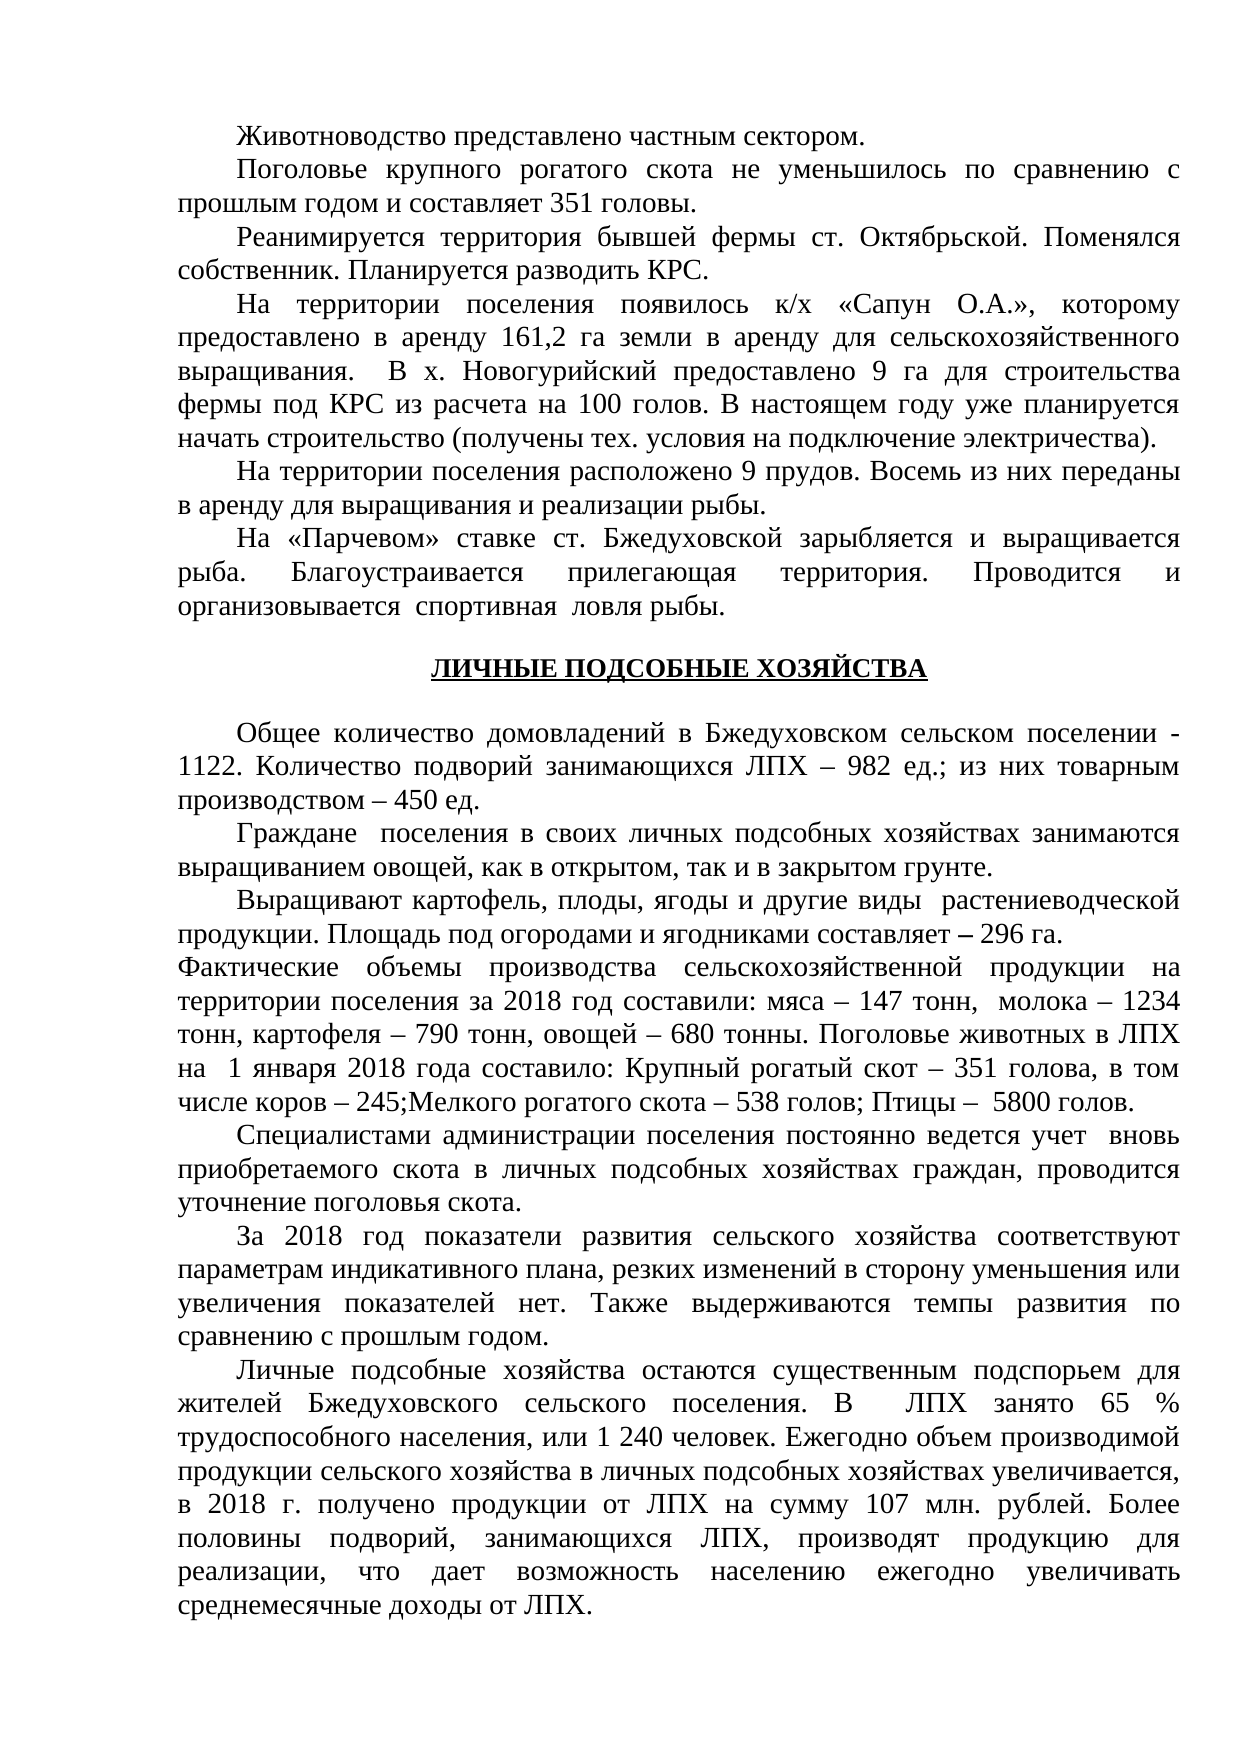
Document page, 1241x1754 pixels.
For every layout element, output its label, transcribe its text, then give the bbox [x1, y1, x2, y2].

text Поголовье крупного рогатого скота не уменьшилось по сравнению с прошлым годом и составляет 351 головы. [177, 152, 1181, 219]
text Фактические объемы производства сельскохозяйственной продукции на территории поселения за 2018 год составили: мяса – 147 тонн, молока – 1234 тонн, картофеля – 790 тонн, овощей – 680 тонны. Поголовье животных в ЛПХ на 1 января 2018 года составило: Крупный рогатый скот – 351 голова, в том числе коров – 245;Мелкого рогатого скота – 538 голов; Птицы – 5800 голов. [177, 949, 1181, 1117]
text Специалистами администрации поселения постоянно ведется учет вновь приобретаемого скота в личных подсобных хозяйствах граждан, проводится уточнение поголовья скота. [177, 1117, 1181, 1218]
text Личные подсобные хозяйства остаются существенным подспорьем для жителей Бжедуховского сельского поселения. В ЛПХ занято 65 % трудоспособного населения, или 1 240 человек. Ежегодно объем производимой продукции сельского хозяйства в личных подсобных хозяйствах увеличивается, в 2018 г. получено продукции от ЛПХ на сумму 107 млн. рублей. Более половины подворий, занимающихся ЛПХ, производят продукцию для реализации, что дает возможность населению ежегодно увеличивать среднемесячные доходы от ЛПХ. [177, 1352, 1181, 1620]
text На территории поселения появилось к/х «Сапун О.А.», которому предоставлено в аренду 161,2 га земли в аренду для сельскохозяйственного выращивания. В х. Новогурийский предоставлено 9 га для строительства фермы под КРС из расчета на 100 голов. В настоящем году уже планируется начать строительство (получены тех. условия на подключение электричества). [177, 286, 1181, 453]
text Общее количество домовладений в Бжедуховском сельском поселении - 1122. Количество подворий занимающихся ЛПХ – 982 ед.; из них товарным производством – 450 ед. [177, 715, 1181, 815]
text Выращивают картофель, плоды, ягоды и другие виды растениеводческой продукции. Площадь под огородами и ягодниками составляет – 296 га. [177, 882, 1181, 949]
text ЛИЧНЫЕ ПОДСОБНЫЕ ХОЗЯЙСТВА [177, 652, 1181, 683]
text Реанимируется территория бывшей фермы ст. Октябрьской. Поменялся собственник. Планируется разводить КРС. [177, 219, 1181, 286]
text Животноводство представлено частным сектором. [177, 118, 1181, 152]
text Граждане поселения в своих личных подсобных хозяйствах занимаются выращиванием овощей, как в открытом, так и в закрытом грунте. [177, 815, 1181, 882]
text На территории поселения расположено 9 прудов. Восемь из них переданы в аренду для выращивания и реализации рыбы. [177, 453, 1181, 521]
text За 2018 год показатели развития сельского хозяйства соответствуют параметрам индикативного плана, резких изменений в сторону уменьшения или увеличения показателей нет. Также выдерживаются темпы развития по сравнению с прошлым годом. [177, 1218, 1181, 1352]
text На «Парчевом» ставке ст. Бжедуховской зарыбляется и выращивается рыба. Благоустраивается прилегающая территория. Проводится и организовывается спортивная ловля рыбы. [177, 521, 1181, 621]
